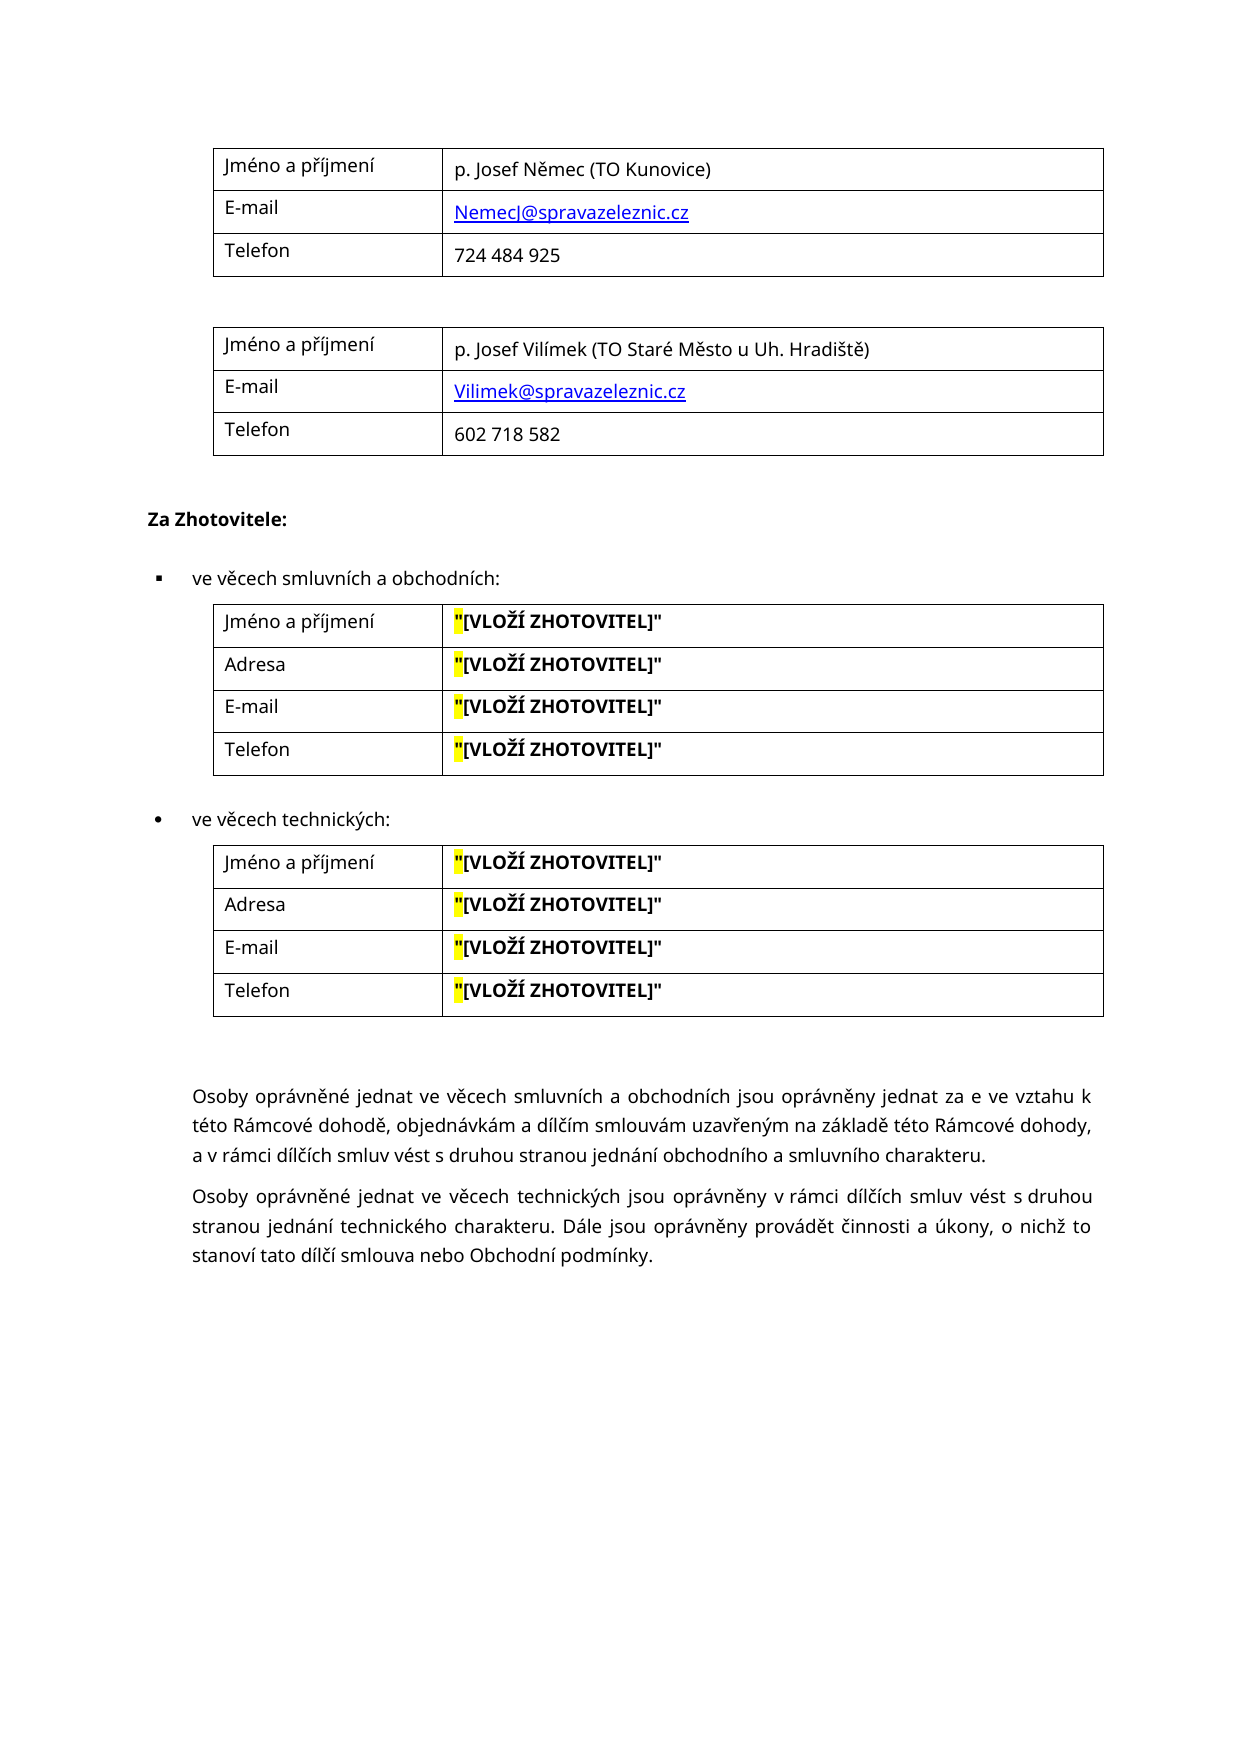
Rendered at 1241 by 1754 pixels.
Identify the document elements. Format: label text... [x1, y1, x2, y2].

table_header Jméno a příjmení [214, 605, 442, 647]
table_cell [443, 931, 1103, 973]
text Za Zhotovitele: [148, 506, 1093, 532]
table_header Jméno a příjmení [214, 149, 442, 190]
text Osoby oprávněné jednat ve věcech technických jsou oprávněny v rámci dílčích smluv vést s druhou stranou jednání technického charakteru. Dále jsou oprávněny provádět činnosti a úkony, o nichž to stanoví tato dílčí smlouva nebo Obchodní podmínky. [192, 1184, 1093, 1268]
table_header [443, 846, 1103, 887]
table_header p. Josef Vilímek (TO Staré Město u Uh. Hradiště) [443, 328, 1103, 369]
table_cell E-mail [214, 931, 442, 973]
table_cell Adresa [214, 889, 442, 930]
table_cell Telefon [214, 413, 442, 455]
table_cell NemecJ@spravazeleznic.cz [443, 191, 1103, 233]
table_cell 602 718 582 [443, 413, 1103, 455]
table_cell [443, 691, 1103, 732]
table_cell E-mail [214, 691, 442, 732]
table_cell Vilimek@spravazeleznic.cz [443, 371, 1103, 412]
table_cell [443, 974, 1103, 1016]
table_cell 724 484 925 [443, 234, 1103, 276]
list ve věcech smluvních a obchodních: [154, 560, 1093, 592]
table_cell [443, 648, 1103, 689]
table_cell [443, 889, 1103, 930]
table_cell E-mail [214, 371, 442, 412]
table_cell Adresa [214, 648, 442, 689]
table_header p. Josef Němec (TO Kunovice) [443, 149, 1103, 190]
table_cell [443, 733, 1103, 775]
table_cell Telefon [214, 733, 442, 775]
table_cell E-mail [214, 191, 442, 233]
table_header Jméno a příjmení [214, 846, 442, 887]
table_header Jméno a příjmení [214, 328, 442, 369]
text Osoby oprávněné jednat ve věcech smluvních a obchodních jsou oprávněny jednat za e ve vztahu k této Rámcové dohodě, objednávkám a dílčím smlouvám uzavřeným na základě této Rámcové dohody, a v rámci dílčích smluv vést s druhou stranou jednání obchodního a smluvního charakteru. [192, 1083, 1093, 1167]
table_cell Telefon [214, 974, 442, 1016]
table_cell Telefon [214, 234, 442, 276]
list ve věcech technických: [155, 801, 1093, 832]
table_header [443, 605, 1103, 647]
